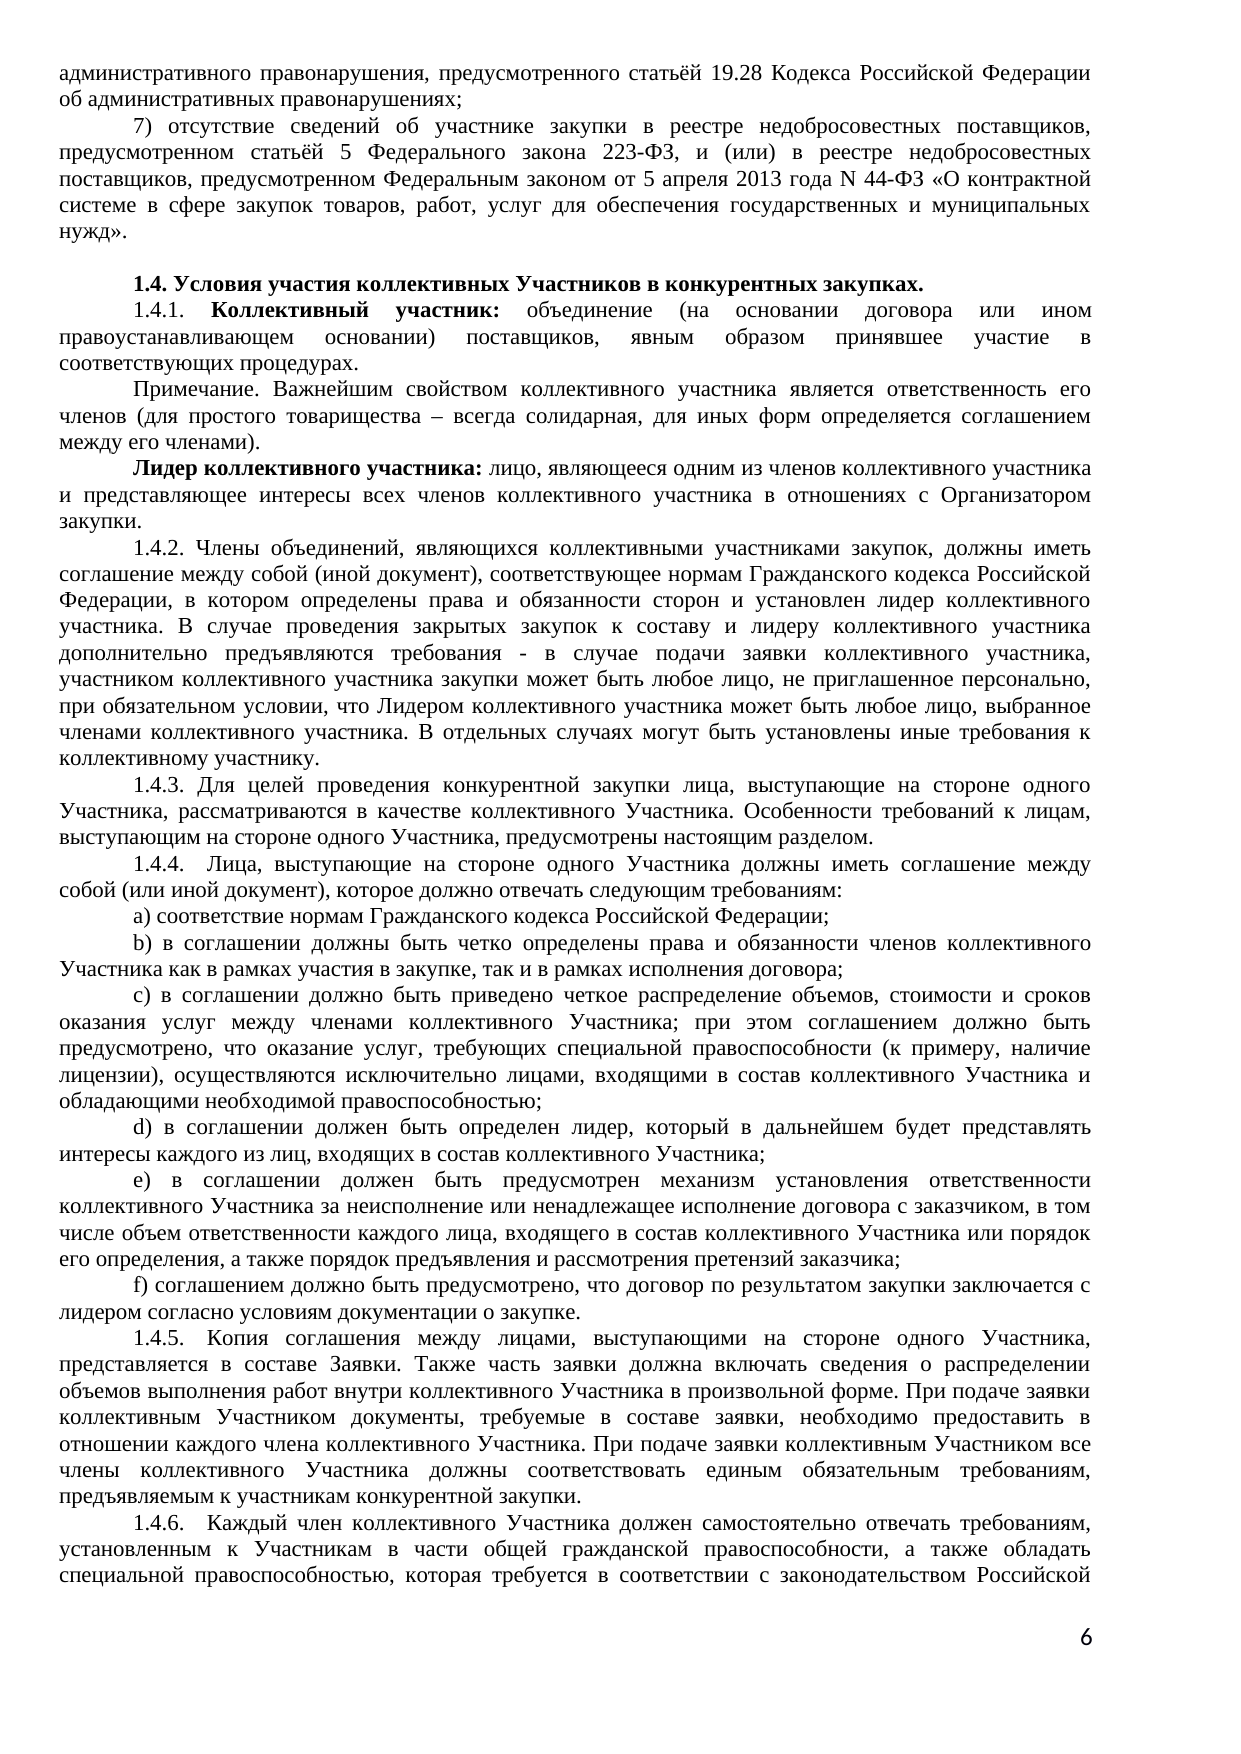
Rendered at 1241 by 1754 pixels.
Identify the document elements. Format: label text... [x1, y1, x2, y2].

text f) соглашением должно быть предусмотрено, что договор по результатом закупки заключается с лидером согласно условиям документации о закупке. [59, 1271, 1092, 1324]
text 1.4. Условия участия коллективных Участников в конкурентных закупках. [59, 270, 1092, 296]
text 1.4.3. Для целей проведения конкурентной закупки лица, выступающие на стороне одного Участника, рассматриваются в качестве коллективного Участника. Особенности требований к лицам, выступающим на стороне одного Участника, предусмотрены настоящим разделом. [59, 771, 1092, 850]
text е) в соглашении должен быть предусмотрен механизм установления ответственности коллективного Участника за неисполнение или ненадлежащее исполнение договора с заказчиком, в том числе объем ответственности каждого лица, входящего в состав коллективного Участника или порядок его определения, а также порядок предъявления и рассмотрения претензий заказчика; [59, 1166, 1092, 1271]
text 1.4.1. Коллективный участник: объединение (на основании договора или ином правоустанавливающем основании) поставщиков, явным образом принявшее участие в соответствующих процедурах. [59, 296, 1092, 375]
text a) соответствие нормам Гражданского кодекса Российской Федерации; [59, 902, 1092, 929]
text b) в соглашении должны быть четко определены права и обязанности членов коллективного Участника как в рамках участия в закупке, так и в рамках исполнения договора; [59, 929, 1092, 982]
text c) в соглашении должно быть приведено четкое распределение объемов, стоимости и сроков оказания услуг между членами коллективного Участника; при этом соглашением должно быть предусмотрено, что оказание услуг, требующих специальной правоспособности (к примеру, наличие лицензии), осуществляются исключительно лицами, входящими в состав коллективного Участника и обладающими необходимой правоспособностью; [59, 982, 1092, 1113]
text 1.4.4. Лица, выступающие на стороне одного Участника должны иметь соглашение между собой (или иной документ), которое должно отвечать следующим требованиям: [59, 850, 1092, 902]
text Примечание. Важнейшим свойством коллективного участника является ответственность его членов (для простого товарищества – всегда солидарная, для иных форм определяется соглашением между его членами). [59, 375, 1092, 454]
text Лидер коллективного участника: лицо, являющееся одним из членов коллективного участника и представляющее интересы всех членов коллективного участника в отношениях с Организатором закупки. [59, 454, 1092, 533]
text d) в соглашении должен быть определен лидер, который в дальнейшем будет представлять интересы каждого из лиц, входящих в состав коллективного Участника; [59, 1113, 1092, 1166]
text 1.4.5. Копия соглашения между лицами, выступающими на стороне одного Участника, представляется в составе Заявки. Также часть заявки должна включать сведения о распределении объемов выполнения работ внутри коллективного Участника в произвольной форме. При подаче заявки коллективным Участником документы, требуемые в составе заявки, необходимо предоставить в отношении каждого члена коллективного Участника. При подаче заявки коллективным Участником все члены коллективного Участника должны соответствовать единым обязательным требованиям, предъявляемым к участникам конкурентной закупки. [59, 1324, 1092, 1509]
text 1.4.2. Члены объединений, являющихся коллективными участниками закупок, должны иметь соглашение между собой (иной документ), соответствующее нормам Гражданского кодекса Российской Федерации, в котором определены права и обязанности сторон и установлен лидер коллективного участника. В случае проведения закрытых закупок к составу и лидеру коллективного участника дополнительно предъявляются требования - в случае подачи заявки коллективного участника, участником коллективного участника закупки может быть любое лицо, не приглашенное персонально, при обязательном условии, что Лидером коллективного участника может быть любое лицо, выбранное членами коллективного участника. В отдельных случаях могут быть установлены иные требования к коллективному участнику. [59, 533, 1092, 771]
text 7) отсутствие сведений об участнике закупки в реестре недобросовестных поставщиков, предусмотренном статьёй 5 Федерального закона 223-ФЗ, и (или) в реестре недобросовестных поставщиков, предусмотренном Федеральным законом от 5 апреля 2013 года N 44-ФЗ «О контрактной системе в сфере закупок товаров, работ, услуг для обеспечения государственных и муниципальных нужд». [59, 112, 1092, 244]
